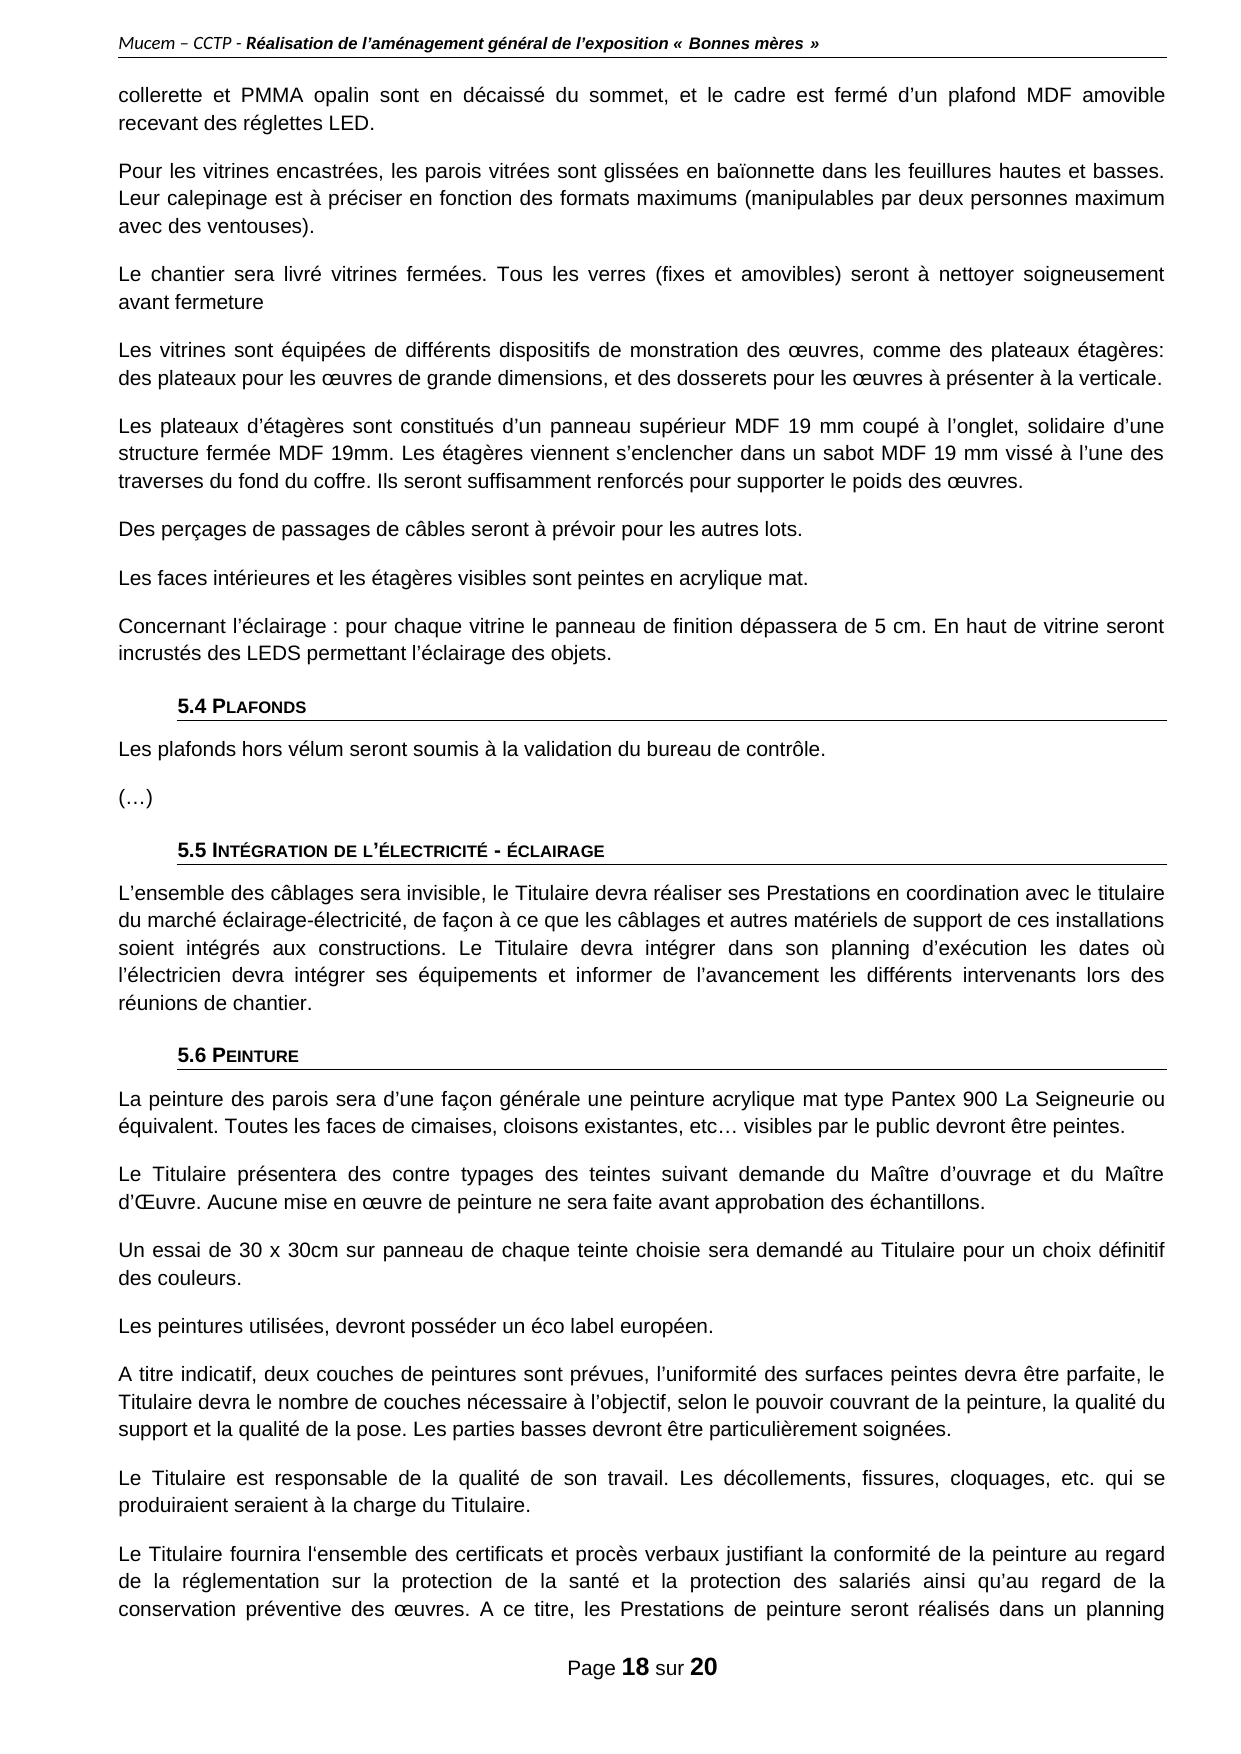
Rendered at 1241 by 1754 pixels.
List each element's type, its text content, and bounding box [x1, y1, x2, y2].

text Un essai de 30 x 30cm sur panneau de chaque teinte choisie sera demandé au Titulaire pour un choix définitif des couleurs. [118, 1238, 1167, 1289]
text Les plafonds hors vélum seront soumis à la validation du bureau de contrôle. [118, 737, 1167, 761]
text Pour les vitrines encastrées, les parois vitrées sont glissées en baïonnette dans les feuillures hautes et basses. Leur calepinage est à préciser en fonction des formats maximums (manipulables par deux personnes maximum avec des ventouses). [118, 159, 1167, 238]
text (…) [118, 785, 1167, 809]
subtitle Intégration de l’électricité - éclairage [177, 838, 1167, 864]
text La peinture des parois sera d’une façon générale une peinture acrylique mat type Pantex 900 La Seigneurie ou équivalent. Toutes les faces de cimaises, cloisons existantes, etc… visibles par le public devront être peintes. [118, 1086, 1167, 1138]
text Le Titulaire est responsable de la qualité de son travail. Les décollements, fissures, cloquages, etc. qui se produiraient seraient à la charge du Titulaire. [118, 1466, 1167, 1517]
text Les faces intérieures et les étagères visibles sont peintes en acrylique mat. [118, 565, 1167, 589]
text L’ensemble des câblages sera invisible, le Titulaire devra réaliser ses Prestations en coordination avec le titulaire du marché éclairage-électricité, de façon à ce que les câblages et autres matériels de support de ces installations soient intégrés aux constructions. Le Titulaire devra intégrer dans son planning d’exécution les dates où l’électricien devra intégrer ses équipements et informer de l’avancement les différents intervenants lors des réunions de chantier. [118, 881, 1167, 1015]
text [118, 1541, 1167, 1620]
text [118, 83, 1167, 134]
subtitle Peinture [177, 1043, 1167, 1069]
text Les peintures utilisées, devront posséder un éco label européen. [118, 1314, 1167, 1338]
text Concernant l’éclairage : pour chaque vitrine le panneau de finition dépassera de 5 cm. En haut de vitrine seront incrustés des LEDS permettant l’éclairage des objets. [118, 614, 1167, 665]
text Le Titulaire présentera des contre typages des teintes suivant demande du Maître d’ouvrage et du Maître d’Œuvre. Aucune mise en œuvre de peinture ne sera faite avant approbation des échantillons. [118, 1162, 1167, 1214]
text Les vitrines sont équipées de différents dispositifs de monstration des œuvres, comme des plateaux étagères: des plateaux pour les œuvres de grande dimensions, et des dosserets pour les œuvres à présenter à la verticale. [118, 338, 1167, 389]
subtitle Plafonds [177, 694, 1167, 720]
text Des perçages de passages de câbles seront à prévoir pour les autres lots. [118, 517, 1167, 541]
text Les plateaux d’étagères sont constitués d’un panneau supérieur MDF 19 mm coupé à l’onglet, solidaire d’une structure fermée MDF 19mm. Les étagères viennent s’enclencher dans un sabot MDF 19 mm vissé à l’une des traverses du fond du coffre. Ils seront suffisamment renforcés pour supporter le poids des œuvres. [118, 414, 1167, 493]
text Le chantier sera livré vitrines fermées. Tous les verres (fixes et amovibles) seront à nettoyer soigneusement avant fermeture [118, 262, 1167, 313]
text A titre indicatif, deux couches de peintures sont prévues, l’uniformité des surfaces peintes devra être parfaite, le Titulaire devra le nombre de couches nécessaire à l’objectif, selon le pouvoir couvrant de la peinture, la qualité du support et la qualité de la pose. Les parties basses devront être particulièrement soignées. [118, 1362, 1167, 1441]
